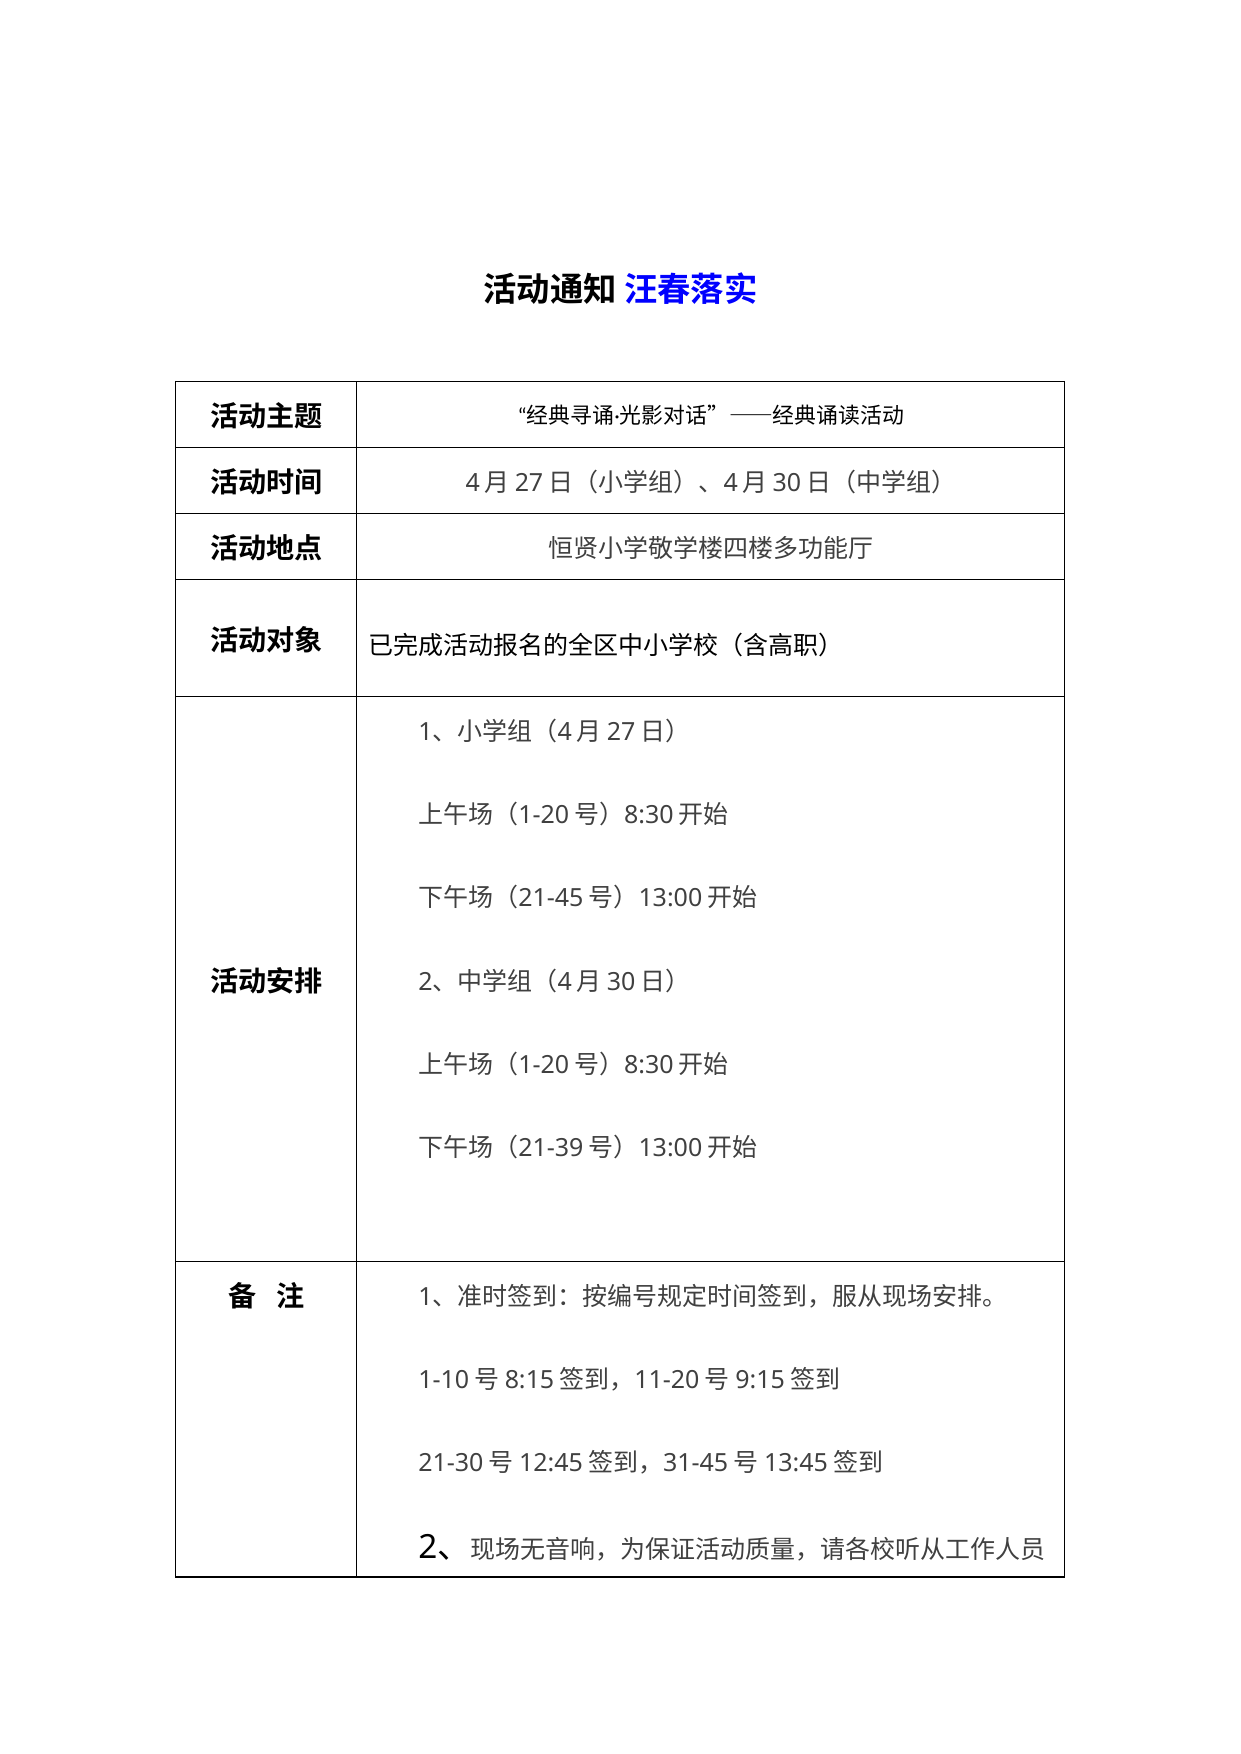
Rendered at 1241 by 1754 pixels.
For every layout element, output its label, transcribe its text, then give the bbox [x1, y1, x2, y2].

table_header 活动主题 [176, 382, 356, 447]
table_cell 恒贤小学敬学楼四楼多功能厅 [357, 514, 1064, 579]
table_cell 4月27日（小学组）、4月30日（中学组） [357, 448, 1064, 513]
table_cell 活动对象 [176, 580, 356, 696]
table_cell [357, 1262, 1064, 1576]
table_cell 1、小学组（4月27日） 上午场（1-20号）8:30开始 下午场（21-45号）13:00开始 2、中学组（4月30日） 上午场（1-20号）8:30开始 下午场（21-39号）13:00开始 [357, 697, 1064, 1261]
table_cell 活动时间 [176, 448, 356, 513]
table_cell 已完成活动报名的全区中小学校（含高职） [357, 580, 1064, 696]
subtitle 活动通知 汪春落实 [187, 254, 1053, 319]
table_header “经典寻诵·光影对话”——经典诵读活动 [357, 382, 1064, 447]
table_cell 活动安排 [176, 697, 356, 1261]
table_cell 备 注 [176, 1262, 356, 1576]
table_cell 活动地点 [176, 514, 356, 579]
